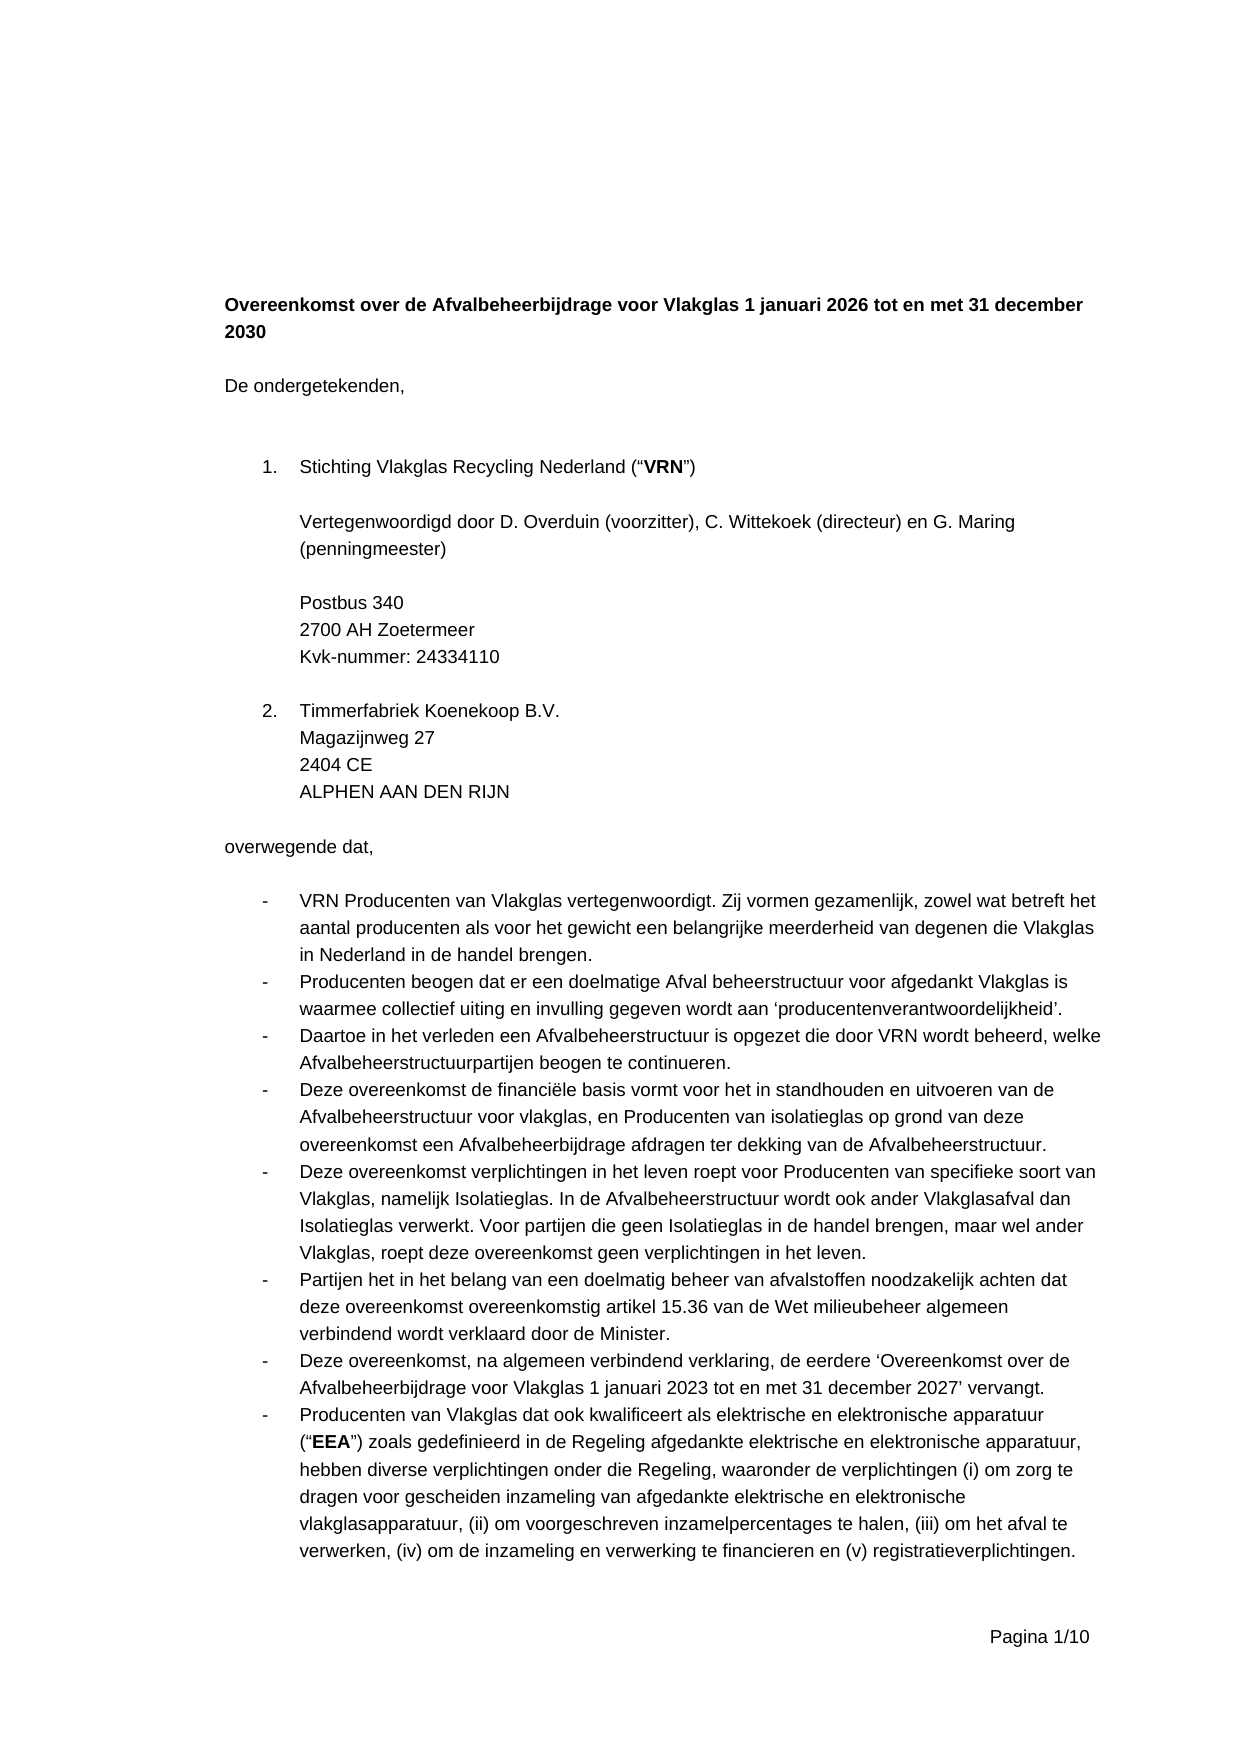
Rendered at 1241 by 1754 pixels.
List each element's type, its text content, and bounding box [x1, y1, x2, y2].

list Deze overeenkomst verplichtingen in het leven roept voor Producenten van specifieke soort van Vlakglas, namelijk Isolatieglas. In de Afvalbeheerstructuur wordt ook ander Vlakglasafval dan Isolatieglas verwerkt. Voor partijen die geen Isolatieglas in de handel brengen, maar wel ander Vlakglas, roept deze overeenkomst geen verplichtingen in het leven. [262, 1155, 1103, 1263]
list Daartoe in het verleden een Afvalbeheerstructuur is opgezet die door VRN wordt beheerd, welke Afvalbeheerstructuurpartijen beogen te continueren. [262, 1019, 1103, 1074]
text De ondergetekenden, [224, 369, 1103, 397]
list Deze overeenkomst de financiële basis vormt voor het in standhouden en uitvoeren van de Afvalbeheerstructuur voor vlakglas, en Producenten van isolatieglas op grond van deze overeenkomst een Afvalbeheerbijdrage afdragen ter dekking van de Afvalbeheerstructuur. [262, 1074, 1103, 1155]
list Stichting Vlakglas Recycling Nederland (“VRN”) [262, 451, 1103, 478]
list Timmerfabriek Koenekoop B.V. [262, 694, 1103, 722]
list Deze overeenkomst, na algemeen verbindend verklaring, de eerdere ‘Overeenkomst over de Afvalbeheerbijdrage voor Vlakglas 1 januari 2023 tot en met 31 december 2027’ vervangt. [262, 1344, 1103, 1399]
list Partijen het in het belang van een doelmatig beheer van afvalstoffen noodzakelijk achten dat deze overeenkomst overeenkomstig artikel 15.36 van de Wet milieubeheer algemeen verbindend wordt verklaard door de Minister. [262, 1263, 1103, 1344]
list Magazijnweg 27 2404 CE ALPHEN AAN DEN RIJN [299, 722, 1103, 803]
list VRN Producenten van Vlakglas vertegenwoordigt. Zij vormen gezamenlijk, zowel wat betreft het aantal producenten als voor het gewicht een belangrijke meerderheid van degenen die Vlakglas in Nederland in de handel brengen. [262, 884, 1103, 965]
text 2700 AH Zoetermeer [299, 613, 1103, 640]
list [262, 1399, 1103, 1561]
text Kvk-nummer: 24334110 [299, 640, 1103, 667]
text Postbus 340 [299, 586, 1103, 613]
text Vertegenwoordigd door D. Overduin (voorzitter), C. Wittekoek (directeur) en G. Maring (penningmeester) [299, 505, 1103, 559]
text Overeenkomst over de Afvalbeheerbijdrage voor Vlakglas 1 januari 2026 tot en met 31 december 2030 [224, 288, 1103, 342]
text overwegende dat, [224, 830, 1103, 857]
list Producenten beogen dat er een doelmatige Afval beheerstructuur voor afgedankt Vlakglas is waarmee collectief uiting en invulling gegeven wordt aan ‘producentenverantwoordelijkheid’. [262, 965, 1103, 1019]
